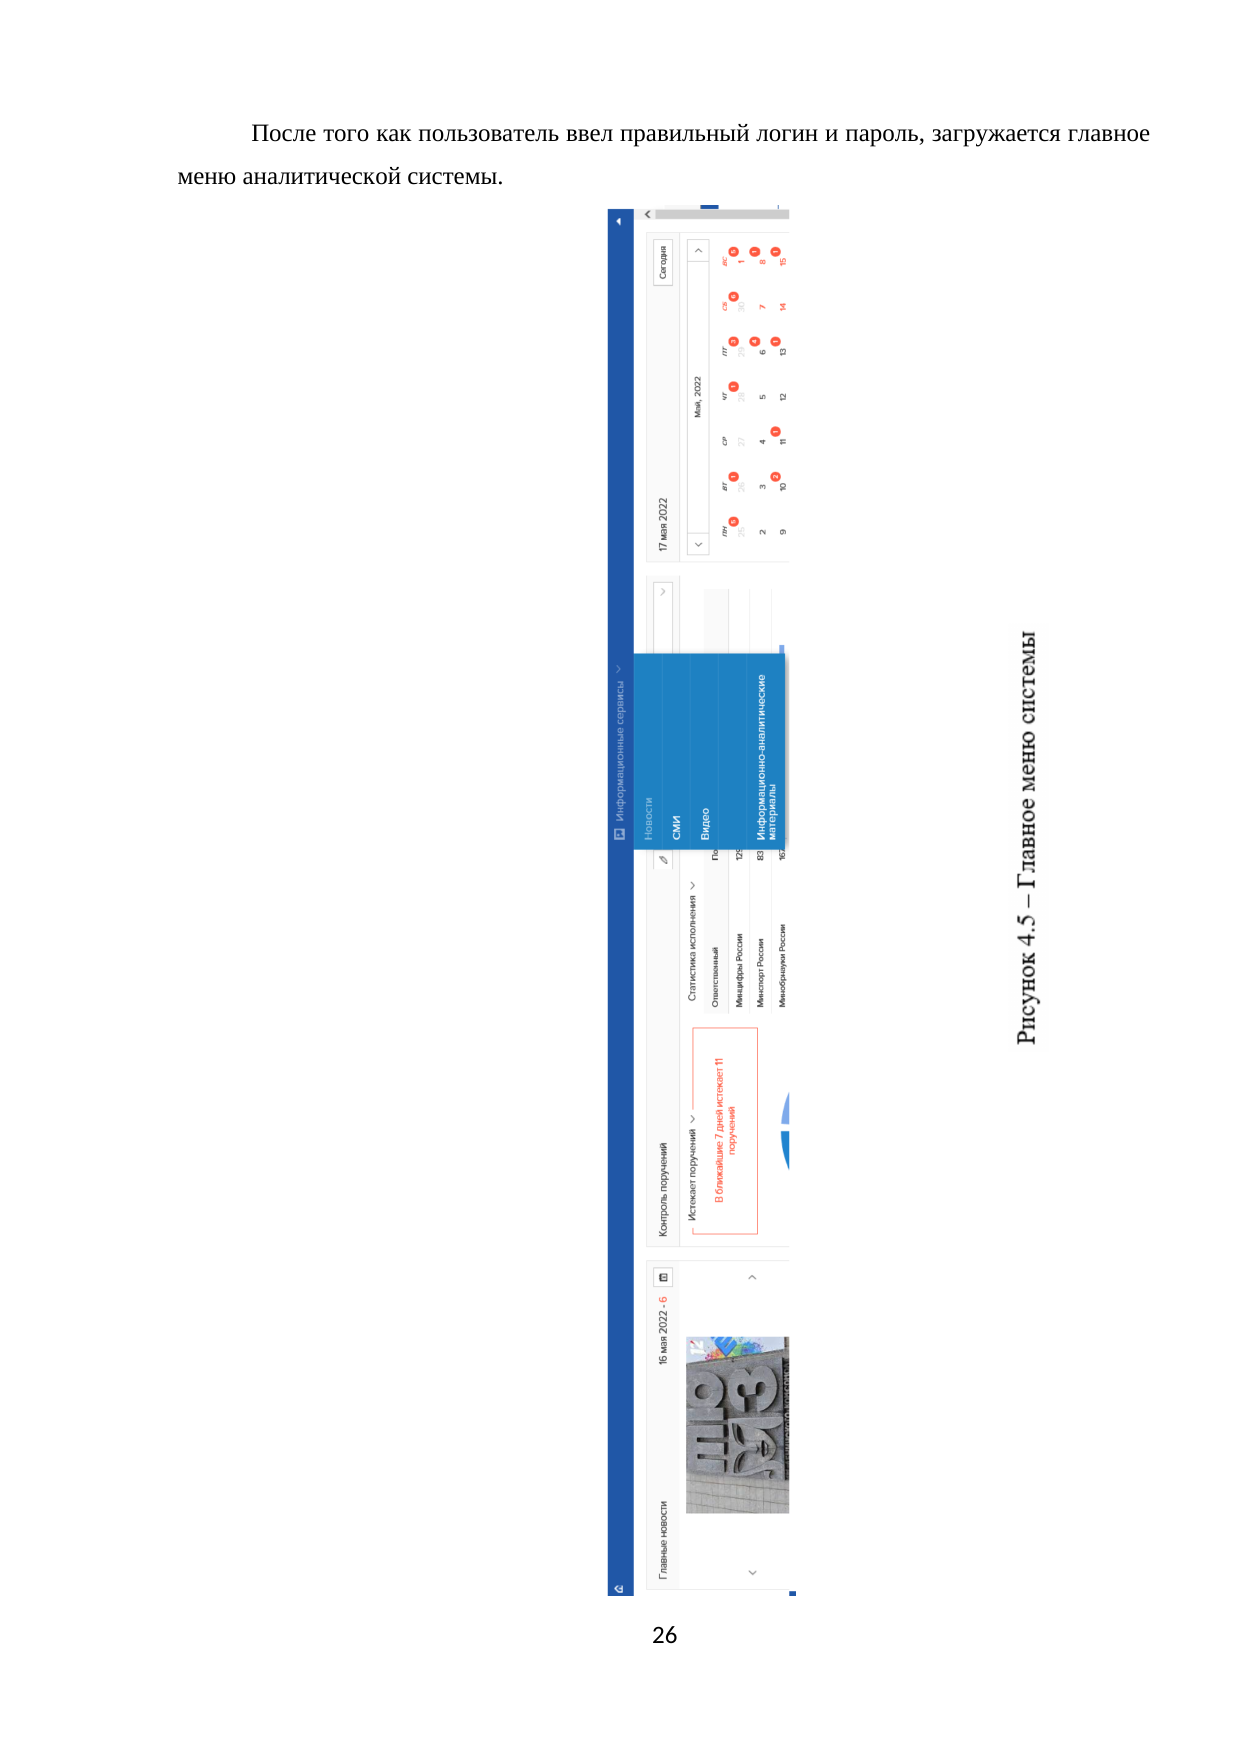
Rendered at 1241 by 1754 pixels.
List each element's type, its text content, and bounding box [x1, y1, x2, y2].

text После того как пользователь ввел правильный логин и пароль, загружается главное меню аналитической системы. [177, 118, 1152, 190]
picture [608, 206, 796, 1595]
picture [1009, 624, 1048, 1051]
